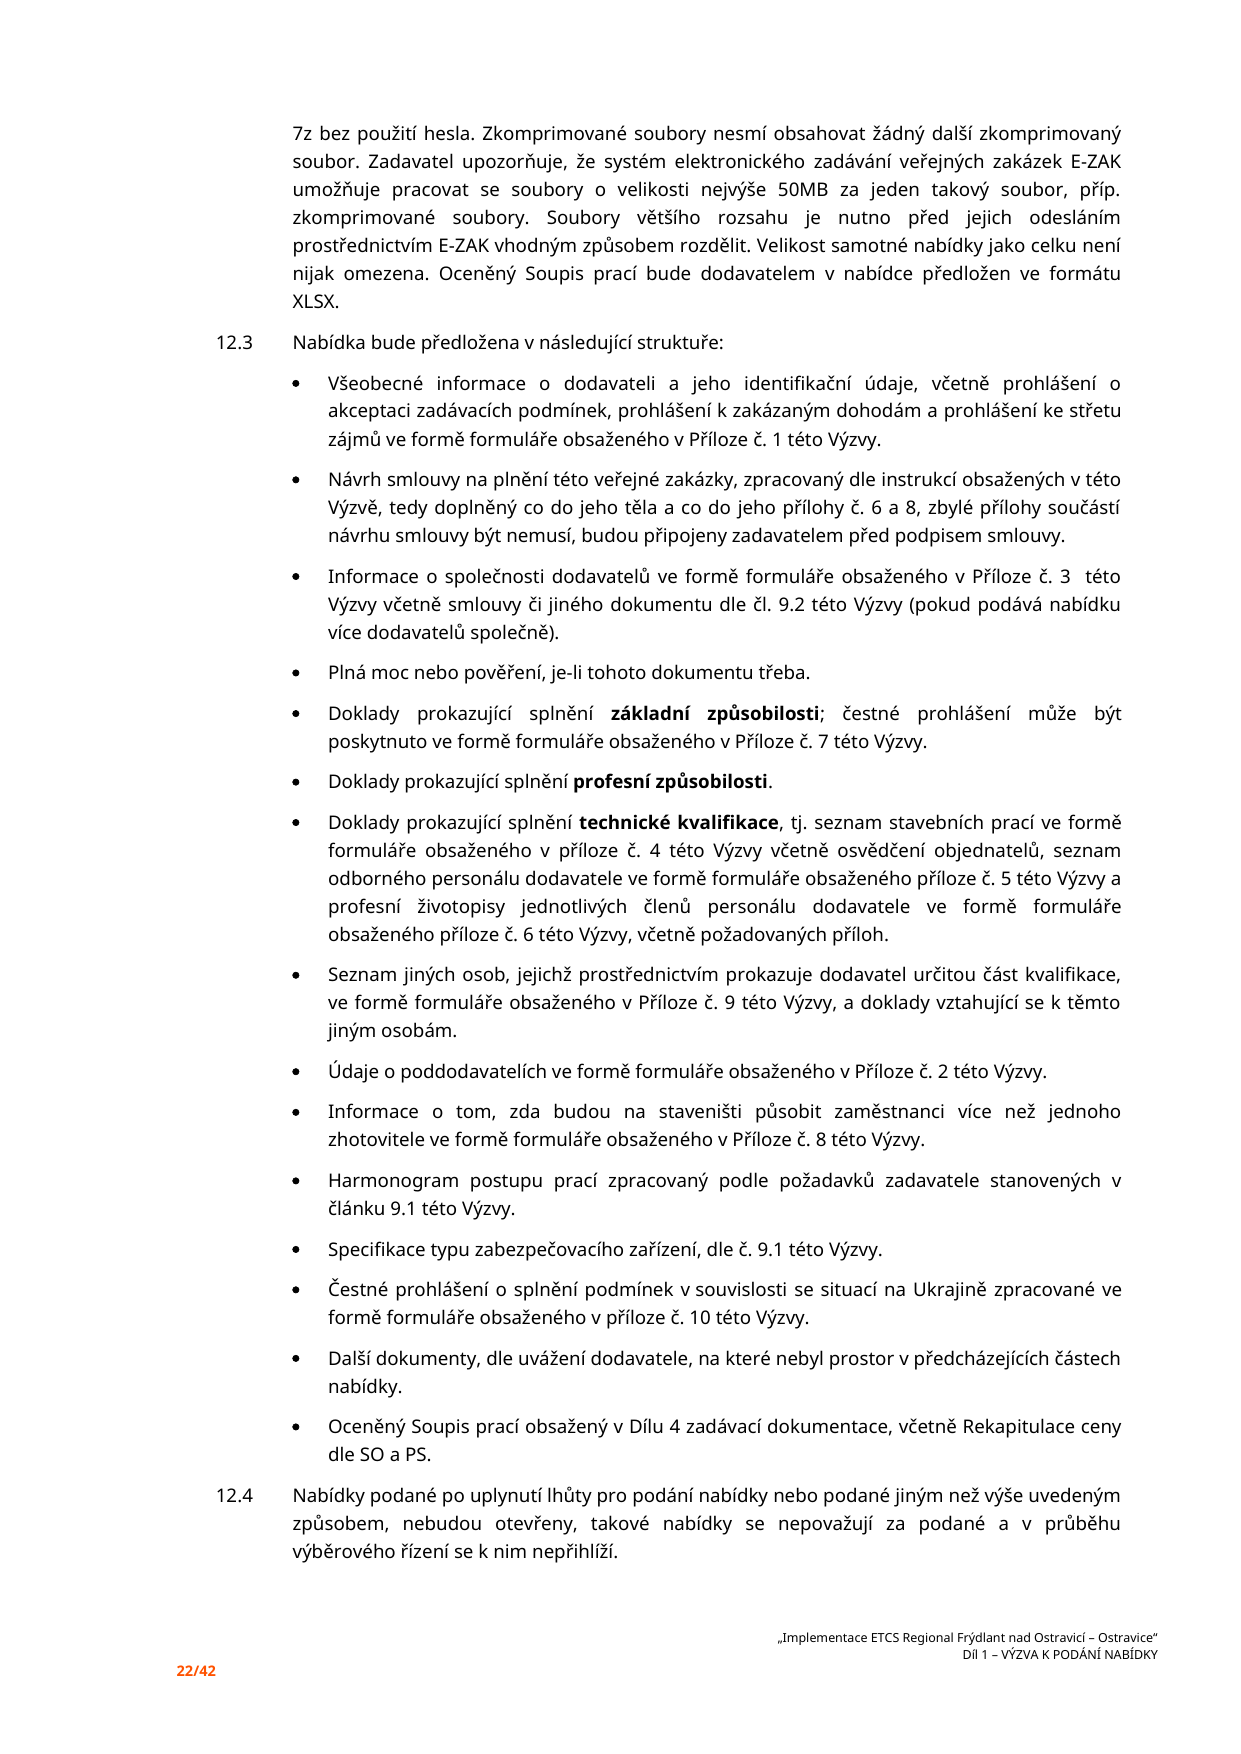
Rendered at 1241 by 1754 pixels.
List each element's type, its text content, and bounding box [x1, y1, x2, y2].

text Čestné prohlášení o splnění podmínek v souvislosti se situací na Ukrajině zpracované ve formě formuláře obsaženého v příloze č. 10 této Výzvy. [292, 1276, 1122, 1330]
text Seznam jiných osob, jejichž prostřednictvím prokazuje dodavatel určitou část kvalifikace, ve formě formuláře obsaženého v Příloze č. 9 této Výzvy, a doklady vztahující se k těmto jiným osobám. [292, 962, 1122, 1043]
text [216, 121, 1122, 314]
text Nabídky podané po uplynutí lhůty pro podání nabídky nebo podané jiným než výše uvedeným způsobem, nebudou otevřeny, takové nabídky se nepovažují za podané a v průběhu výběrového řízení se k nim nepřihlíží. [216, 1482, 1122, 1563]
text Plná moc nebo pověření, je-li tohoto dokumentu třeba. [292, 659, 1122, 685]
text Všeobecné informace o dodavateli a jeho identifikační údaje, včetně prohlášení o akceptaci zadávacích podmínek, prohlášení k zakázaným dohodám a prohlášení ke střetu zájmů ve formě formuláře obsaženého v Příloze č. 1 této Výzvy. [292, 370, 1122, 451]
text Další dokumenty, dle uvážení dodavatele, na které nebyl prostor v předcházejících částech nabídky. [292, 1345, 1122, 1398]
text Doklady prokazující splnění základní způsobilosti; čestné prohlášení může být poskytnuto ve formě formuláře obsaženého v Příloze č. 7 této Výzvy. [292, 700, 1122, 753]
text Doklady prokazující splnění technické kvalifikace, tj. seznam stavebních prací ve formě formuláře obsaženého v příloze č. 4 této Výzvy včetně osvědčení objednatelů, seznam odborného personálu dodavatele ve formě formuláře obsaženého příloze č. 5 této Výzvy a profesní životopisy jednotlivých členů personálu dodavatele ve formě formuláře obsaženého příloze č. 6 této Výzvy, včetně požadovaných příloh. [292, 809, 1122, 947]
text Nabídka bude předložena v následující struktuře: [216, 329, 1122, 355]
text Doklady prokazující splnění profesní způsobilosti. [292, 768, 1122, 794]
text Oceněný Soupis prací obsažený v Dílu 4 zadávací dokumentace, včetně Rekapitulace ceny dle SO a PS. [292, 1413, 1122, 1467]
text Specifikace typu zabezpečovacího zařízení, dle č. 9.1 této Výzvy. [292, 1236, 1122, 1261]
text Informace o tom, zda budou na staveništi působit zaměstnanci více než jednoho zhotovitele ve formě formuláře obsaženého v Příloze č. 8 této Výzvy. [292, 1099, 1122, 1152]
text Údaje o poddodavatelích ve formě formuláře obsaženého v Příloze č. 2 této Výzvy. [292, 1058, 1122, 1084]
text Harmonogram postupu prací zpracovaný podle požadavků zadavatele stanovených v článku 9.1 této Výzvy. [292, 1167, 1122, 1221]
text Informace o společnosti dodavatelů ve formě formuláře obsaženého v Příloze č. 3 této Výzvy včetně smlouvy či jiného dokumentu dle čl. 9.2 této Výzvy (pokud podává nabídku více dodavatelů společně). [292, 563, 1122, 644]
text Návrh smlouvy na plnění této veřejné zakázky, zpracovaný dle instrukcí obsažených v této Výzvě, tedy doplněný co do jeho těla a co do jeho přílohy č. 6 a 8, zbylé přílohy součástí návrhu smlouvy být nemusí, budou připojeny zadavatelem před podpisem smlouvy. [292, 466, 1122, 548]
